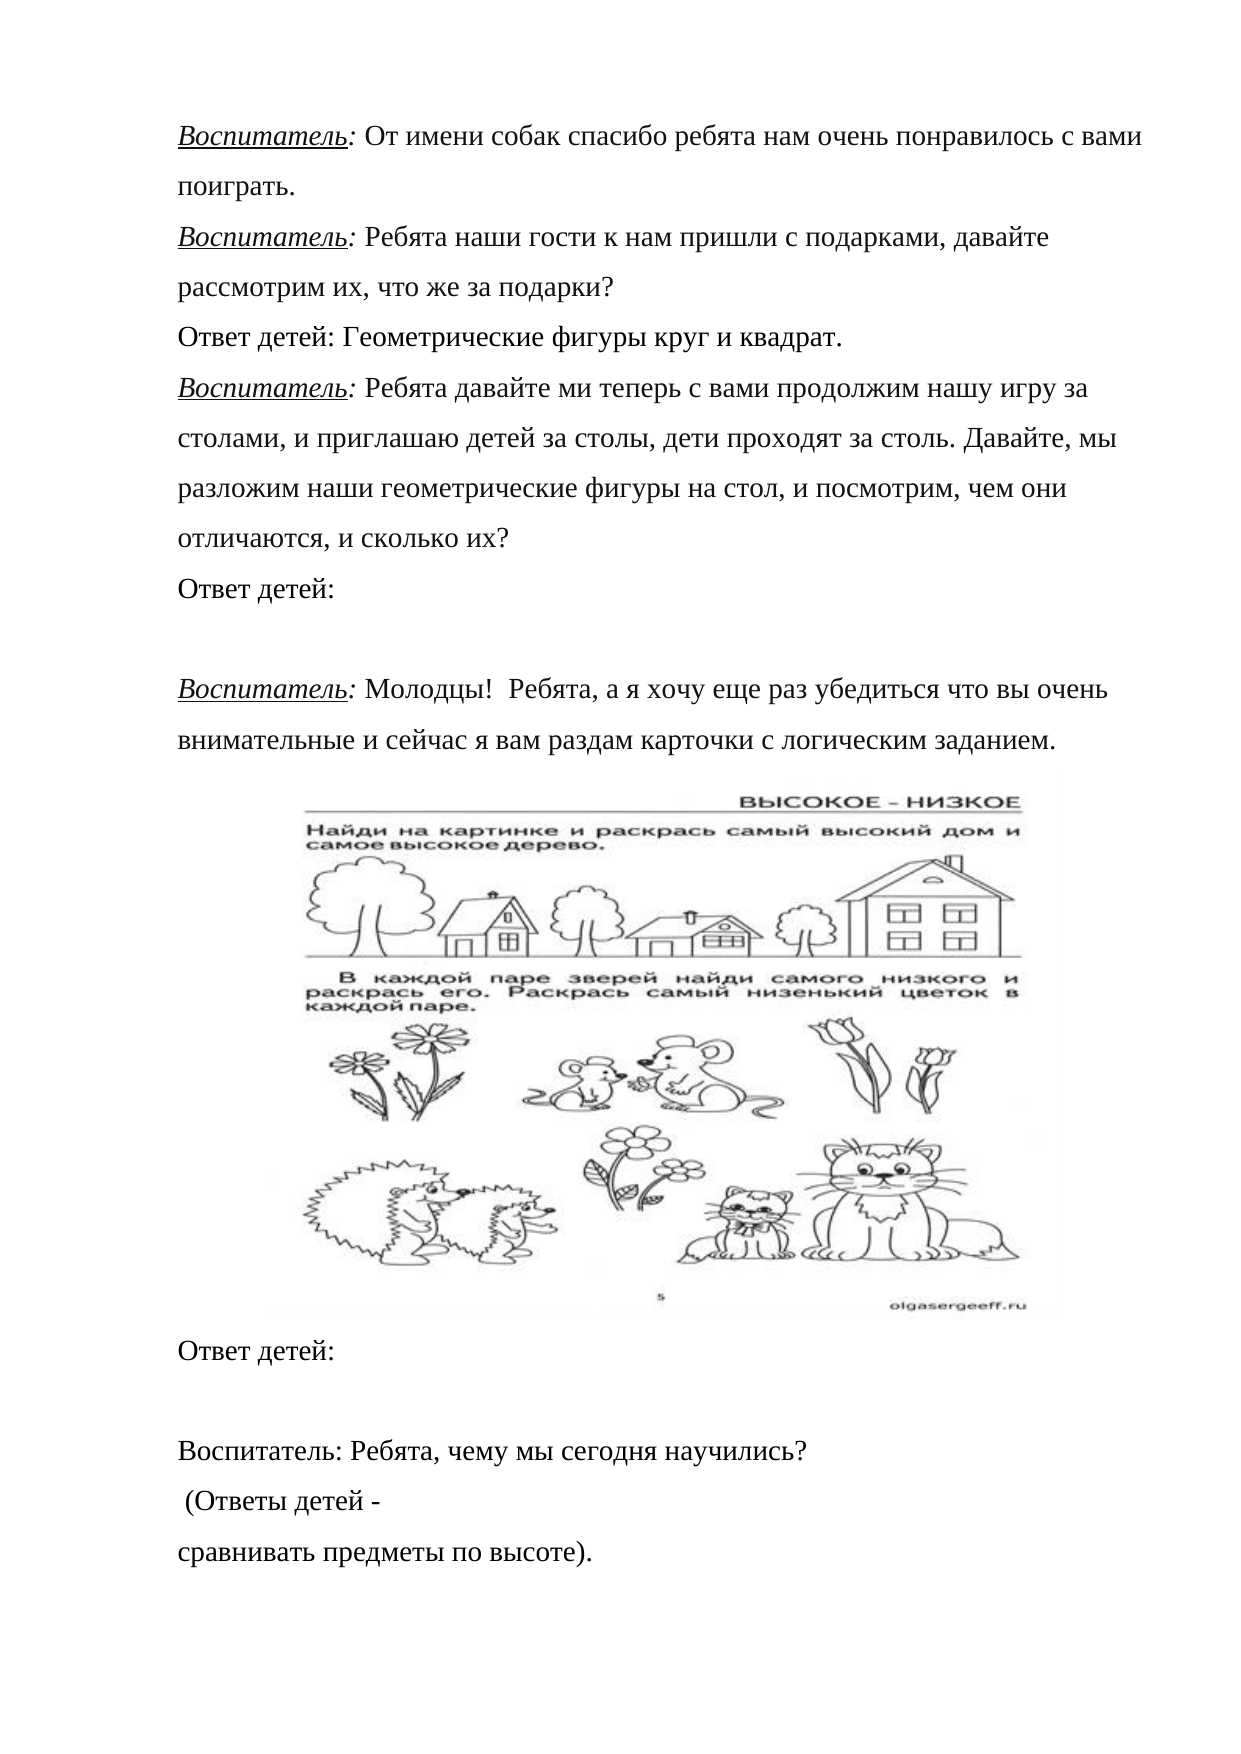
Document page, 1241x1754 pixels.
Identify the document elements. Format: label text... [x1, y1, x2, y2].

text Ответ детей: [177, 1333, 1152, 1366]
text Воспитатель: От имени собак спасибо ребята нам очень понравилось с вами поиграть. [177, 118, 1152, 202]
text сравнивать предметы по высоте). [177, 1534, 1152, 1567]
picture [265, 772, 1064, 1319]
text Ответ детей: Геометрические фигуры круг и квадрат. [177, 319, 1152, 353]
text Воспитатель: Ребята наши гости к нам пришли с подарками, давайте рассмотрим их, что же за подарки? [177, 219, 1152, 303]
text Ответ детей: [177, 571, 1152, 604]
text (Ответы детей - [177, 1483, 1152, 1517]
text Воспитатель: Ребята, чему мы сегодня научились? [177, 1433, 1152, 1467]
text Воспитатель: Ребята давайте ми теперь с вами продолжим нашу игру за столами, и приглашаю детей за столы, дети проходят за столь. Давайте, мы разложим наши геометрические фигуры на стол, и посмотрим, чем они отличаются, и сколько их? [177, 370, 1152, 554]
text Воспитатель: Молодцы! Ребята, а я хочу еще раз убедиться что вы очень внимательные и сейчас я вам раздам карточки с логическим заданием. [177, 672, 1152, 755]
